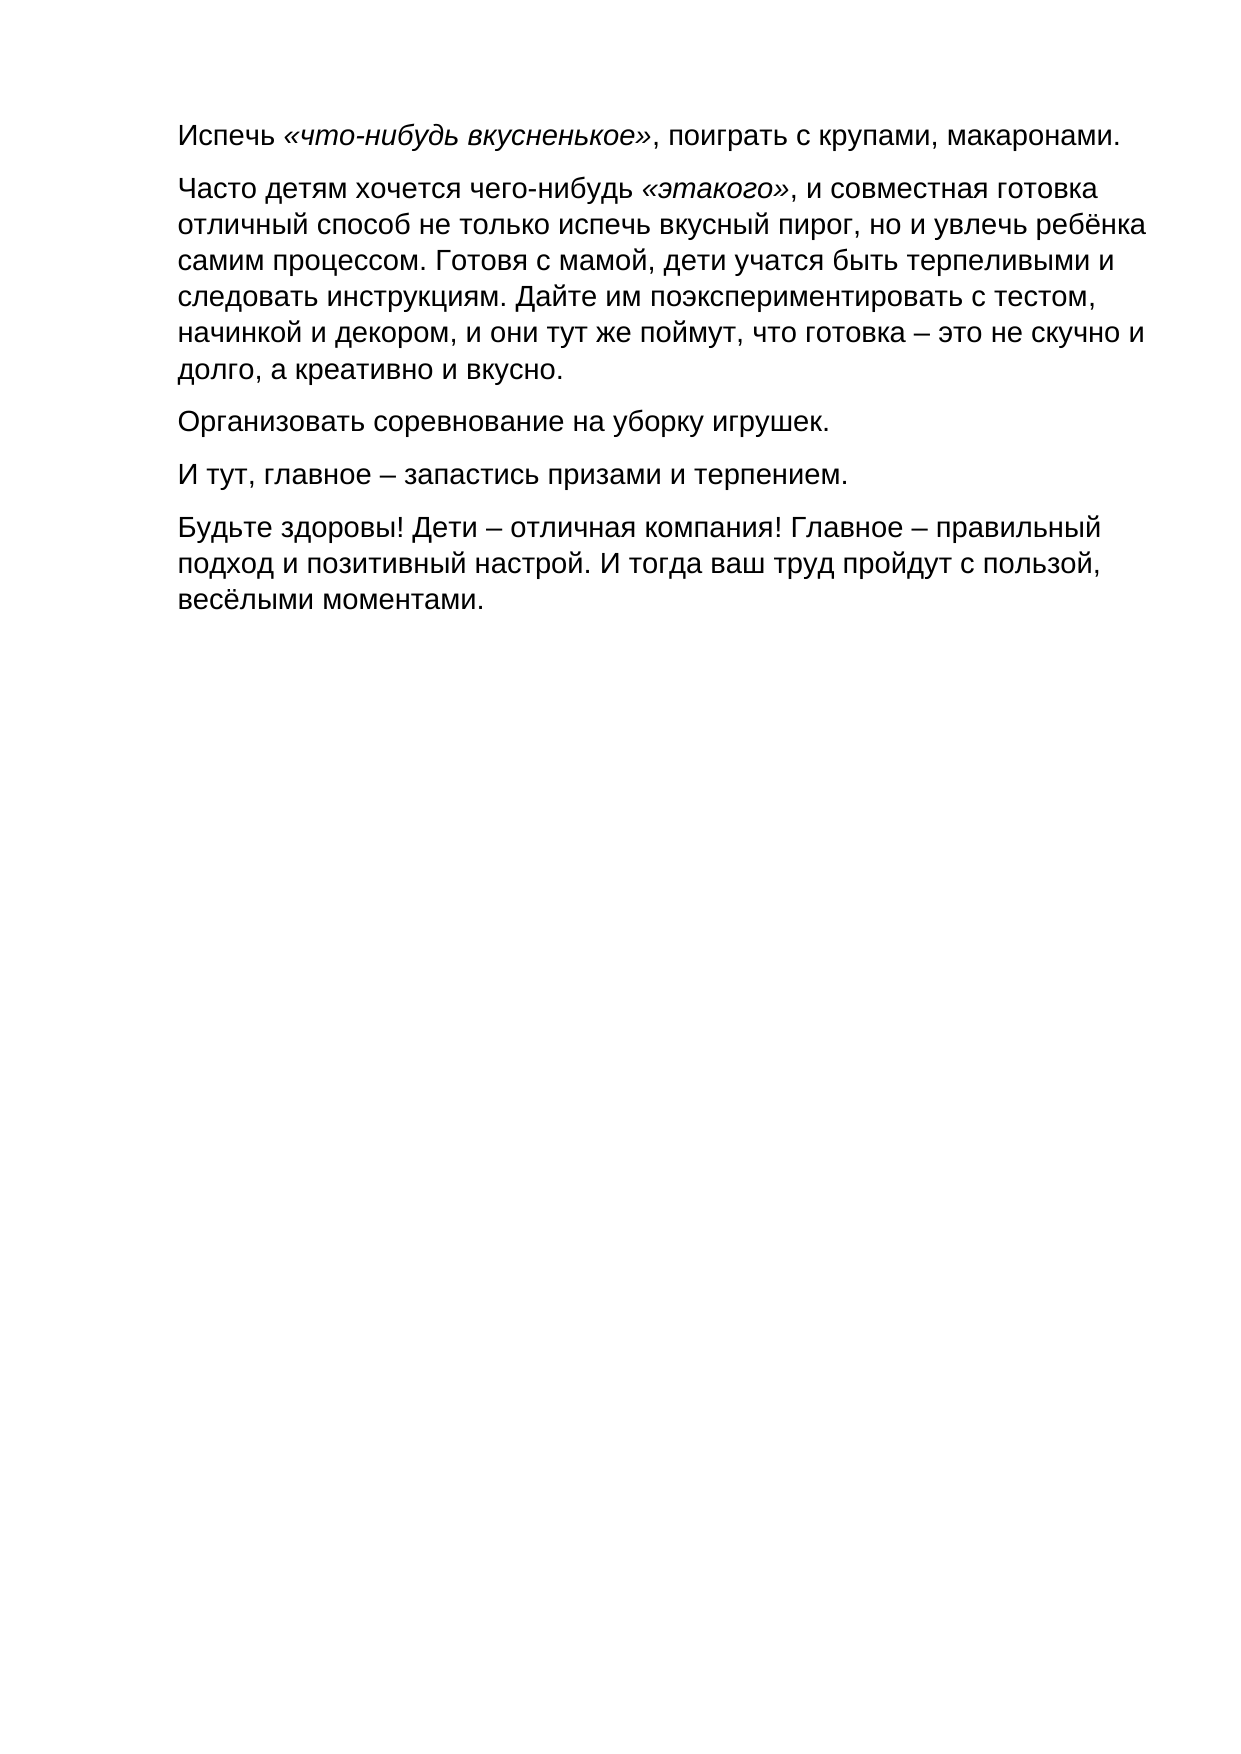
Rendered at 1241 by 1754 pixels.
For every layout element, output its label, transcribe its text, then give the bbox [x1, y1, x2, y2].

text И тут, главное – запастись призами и терпением. [177, 457, 1152, 491]
text Организовать соревнование на уборку игрушек. [177, 404, 1152, 438]
text Испечь «что-нибудь вкусненькое», поиграть с крупами, макаронами. [177, 118, 1152, 152]
text Будьте здоровы! Дети – отличная компания! Главное – правильный подход и позитивный настрой. И тогда ваш труд пройдут с пользой, весёлыми моментами. [177, 510, 1152, 616]
text Часто детям хочется чего-нибудь «этакого», и совместная готовка отличный способ не только испечь вкусный пирог, но и увлечь ребёнка самим процессом. Готовя с мамой, дети учатся быть терпеливыми и следовать инструкциям. Дайте им поэкспериментировать с тестом, начинкой и декором, и они тут же поймут, что готовка – это не скучно и долго, а креативно и вкусно. [177, 171, 1152, 385]
